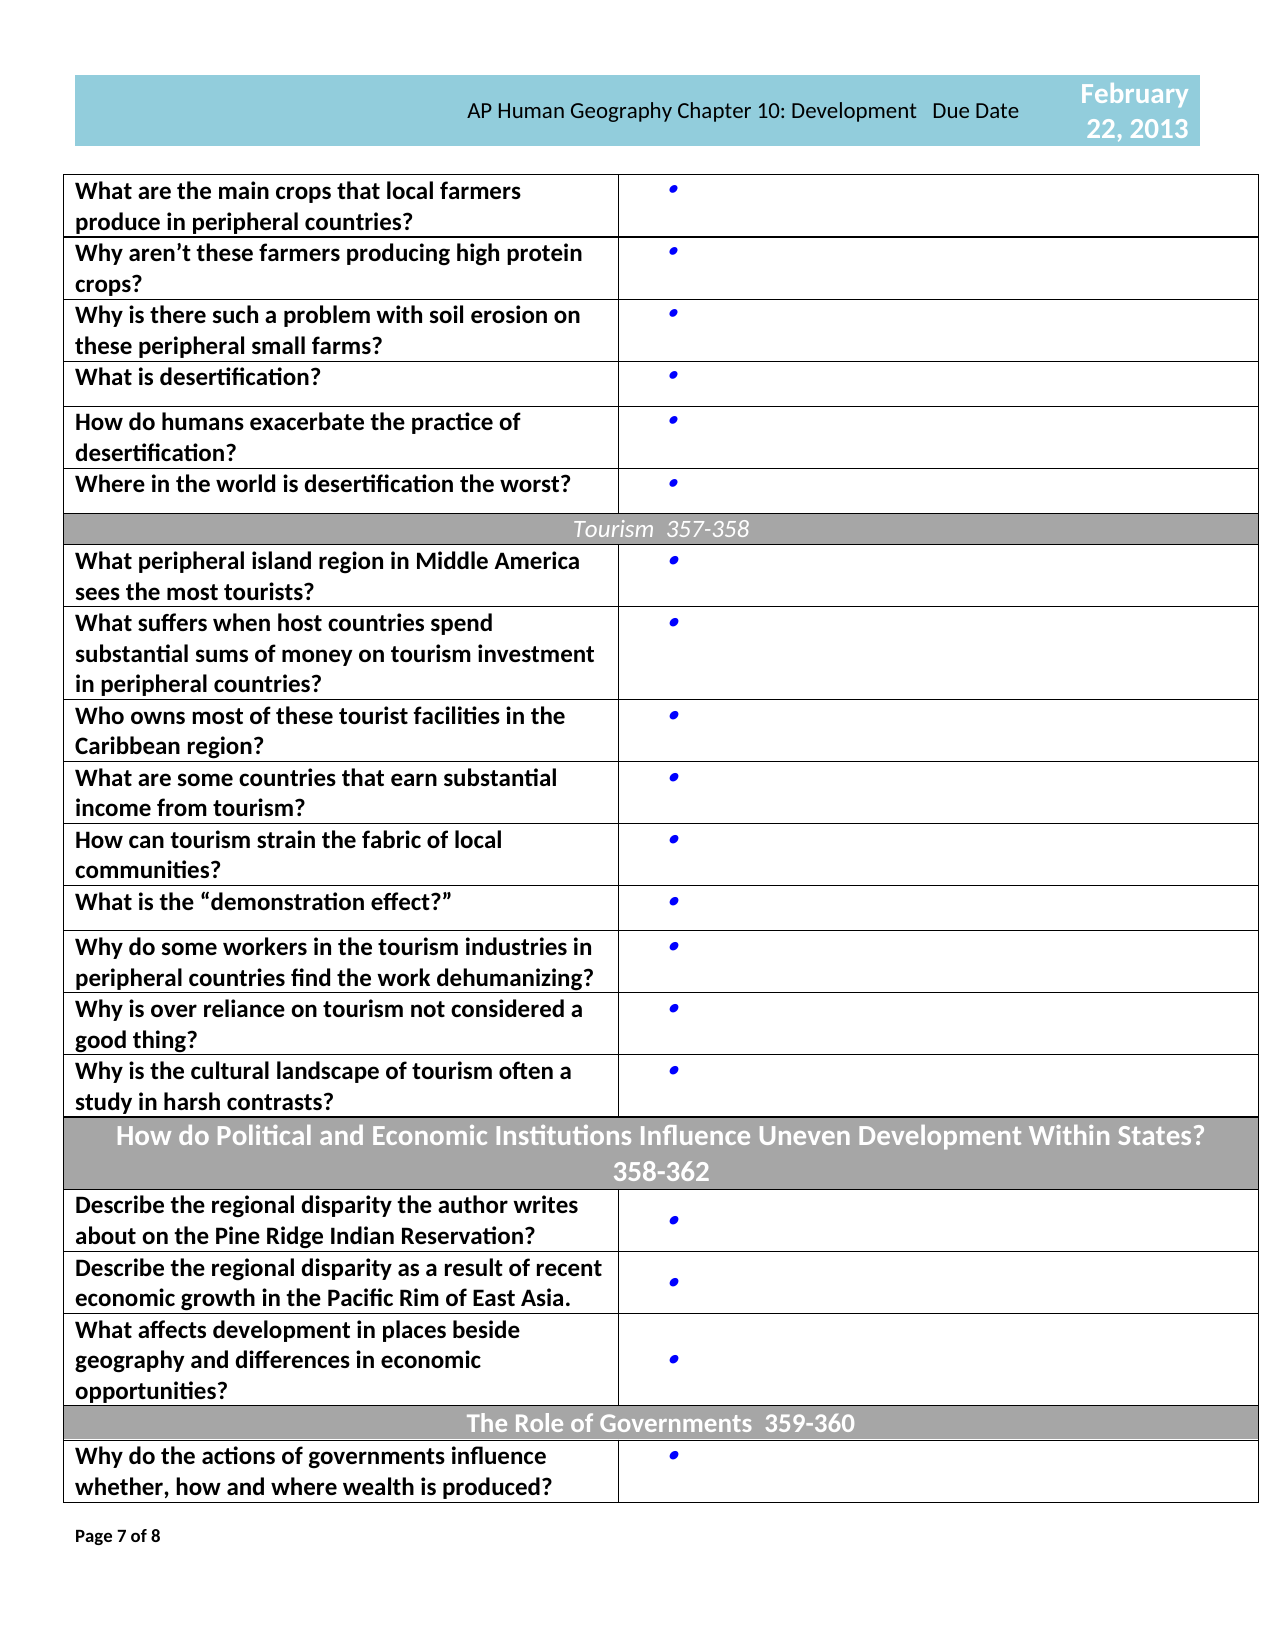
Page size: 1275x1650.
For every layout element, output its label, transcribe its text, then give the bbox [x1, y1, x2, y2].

table_cell [619, 545, 1258, 606]
table_cell [619, 300, 1258, 361]
table_cell What suffers when host countries spend substantial sums of money on tourism investment in peripheral countries? [64, 607, 618, 699]
table_cell How can tourism strain the fabric of local communities? [64, 824, 618, 885]
table_cell Why is over reliance on tourism not considered a good thing? [64, 993, 618, 1054]
table_cell Why do the actions of governments influence whether, how and where wealth is produced? [64, 1441, 618, 1502]
table_cell The Role of Governments 359-360 [64, 1406, 1258, 1439]
table_cell What are the main crops that local farmers produce in peripheral countries? [64, 175, 618, 236]
table_cell [619, 700, 1258, 761]
table_cell [619, 175, 1258, 236]
table_cell [619, 1252, 1258, 1313]
table_cell [619, 762, 1258, 823]
table_cell [619, 238, 1258, 298]
table_cell [619, 931, 1258, 992]
table_cell [619, 607, 1258, 699]
table_cell Why is the cultural landscape of tourism often a study in harsh contrasts? [64, 1055, 618, 1116]
table_cell Why do some workers in the tourism industries in peripheral countries find the work dehumanizing? [64, 931, 618, 992]
table_cell What affects development in places beside geography and differences in economic opportunities? [64, 1314, 618, 1405]
table_cell Why is there such a problem with soil erosion on these peripheral small farms? [64, 300, 618, 361]
table_cell [619, 362, 1258, 406]
table_cell [619, 469, 1258, 513]
table_cell Where in the world is desertification the worst? [64, 469, 618, 513]
table_cell Who owns most of these tourist facilities in the Caribbean region? [64, 700, 618, 761]
table_cell [619, 1055, 1258, 1116]
table_cell What is the “demonstration effect?” [64, 886, 618, 930]
table_cell [619, 886, 1258, 930]
table_cell Describe the regional disparity as a result of recent economic growth in the Pacific Rim of East Asia. [64, 1252, 618, 1313]
table_cell [619, 1190, 1258, 1251]
table_cell How do humans exacerbate the practice of desertification? [64, 407, 618, 468]
table_cell What are some countries that earn substantial income from tourism? [64, 762, 618, 823]
table_cell How do Political and Economic Institutions Influence Uneven Development Within States? 358-362 [64, 1118, 1258, 1189]
table_cell [619, 407, 1258, 468]
table_cell Why aren’t these farmers producing high protein crops? [64, 238, 618, 298]
table_cell What peripheral island region in Middle America sees the most tourists? [64, 545, 618, 606]
table_cell [619, 1441, 1258, 1502]
table_cell [619, 824, 1258, 885]
table_cell Describe the regional disparity the author writes about on the Pine Ridge Indian Reservation? [64, 1190, 618, 1251]
table_cell What is desertification? [64, 362, 618, 406]
table_cell [619, 993, 1258, 1054]
table_cell Tourism 357-358 [64, 514, 1258, 544]
table_cell [619, 1314, 1258, 1405]
